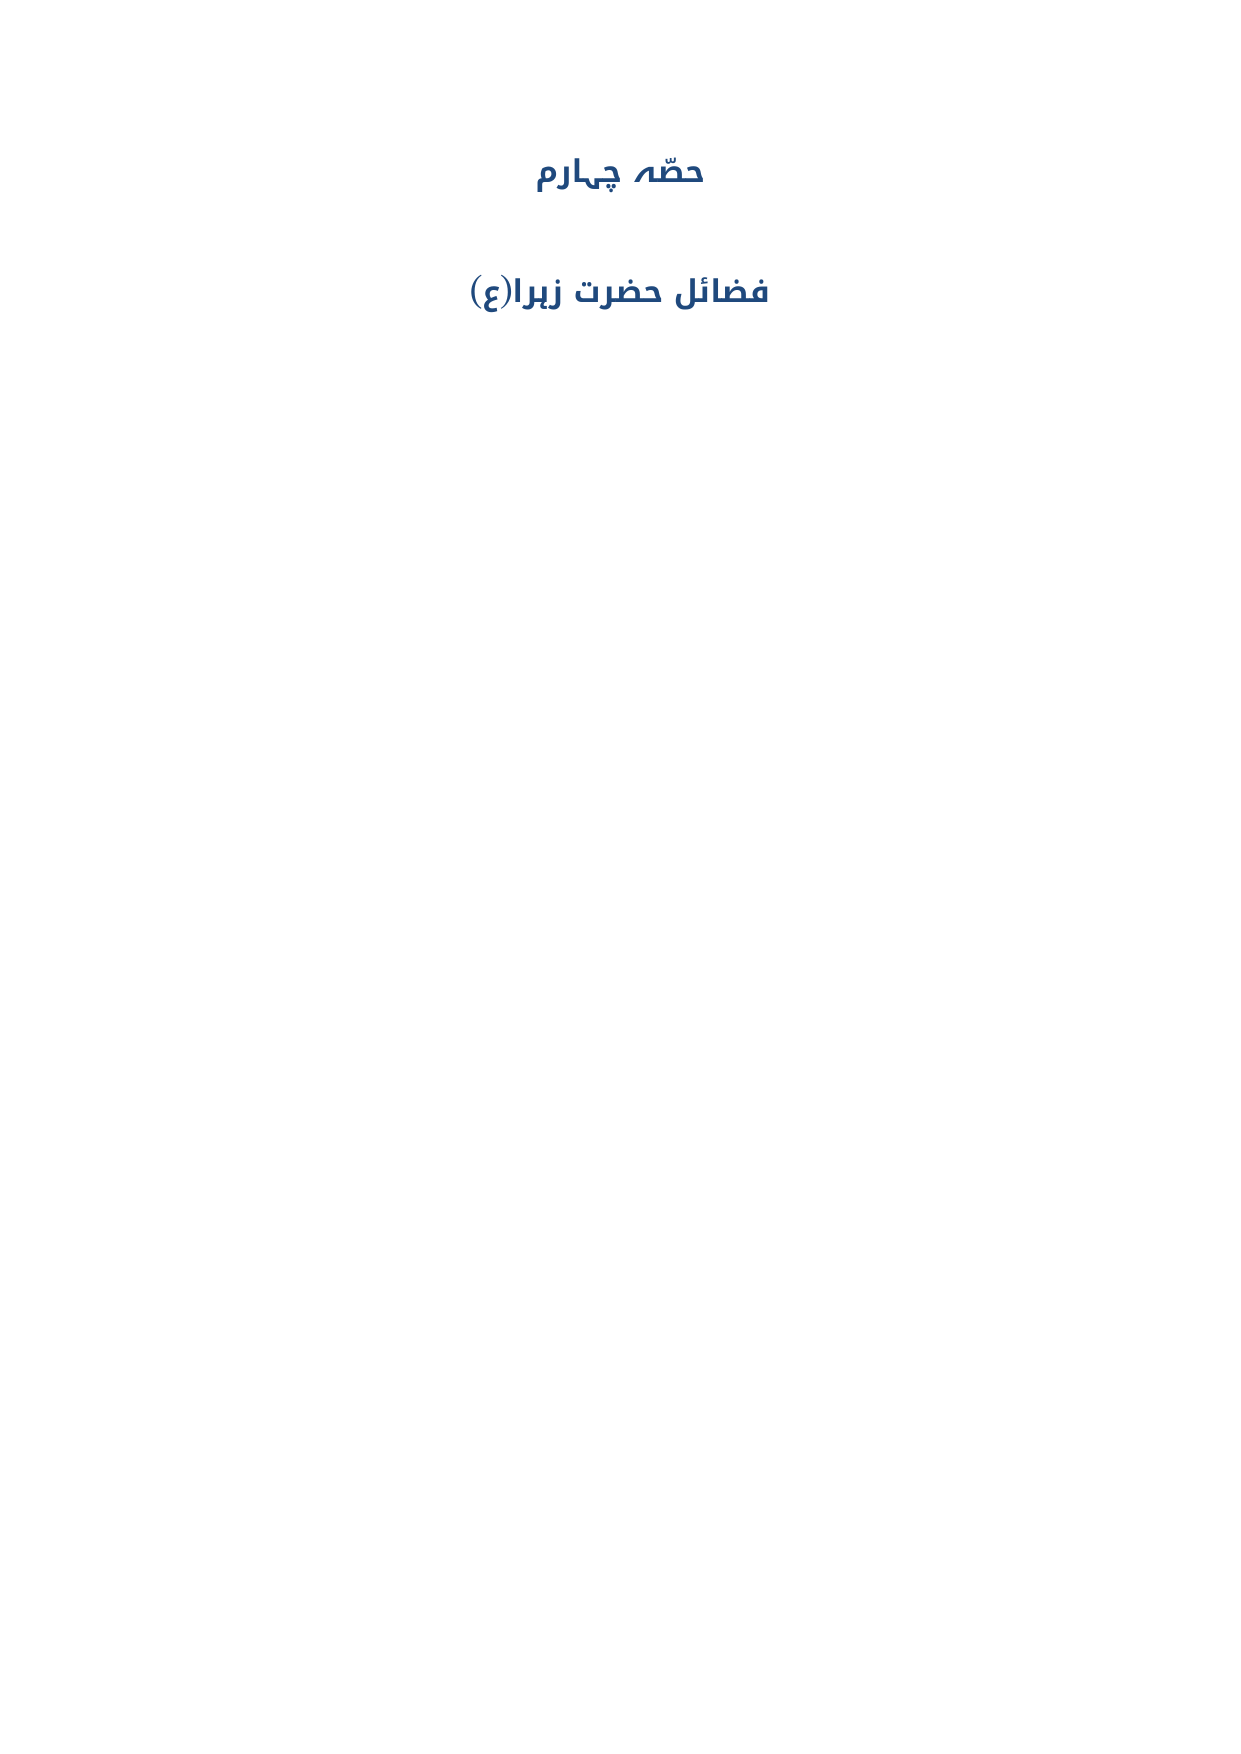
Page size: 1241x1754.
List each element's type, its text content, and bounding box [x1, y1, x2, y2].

subtitle فضائل حضرت زہرا(ع) [75, 262, 1165, 322]
subtitle حصّہ چہارم [75, 142, 1165, 201]
